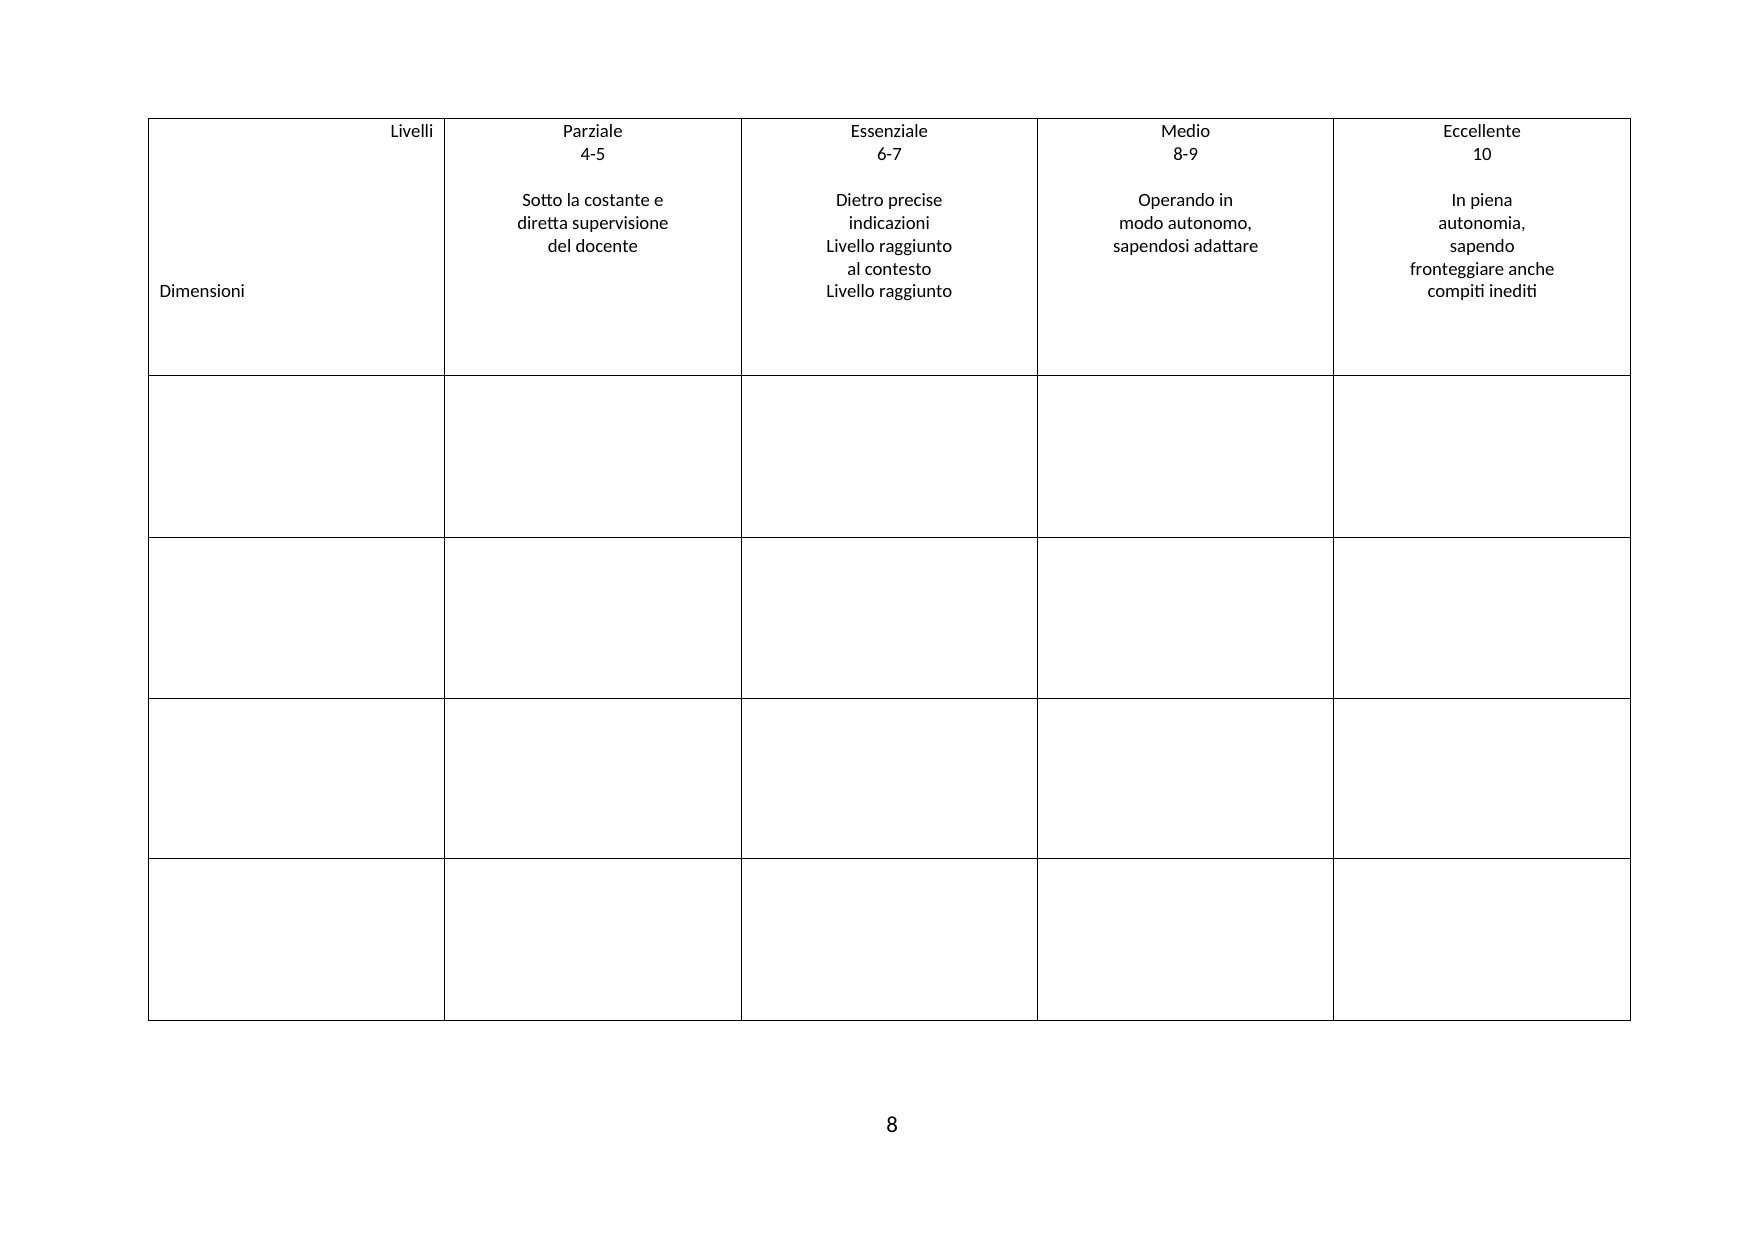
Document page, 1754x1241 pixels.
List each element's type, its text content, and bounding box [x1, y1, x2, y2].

table_cell [445, 376, 741, 537]
table_cell [1334, 859, 1630, 1020]
table_cell [149, 859, 444, 1020]
table_cell [149, 699, 444, 858]
table_cell [445, 538, 741, 697]
table_cell [742, 699, 1037, 858]
table_cell [445, 699, 741, 858]
table_cell [1334, 699, 1630, 858]
table_header Parziale 4-5 Sotto la costante e diretta supervisione del docente [445, 119, 741, 374]
table_cell [1038, 538, 1333, 697]
table_cell [149, 376, 444, 537]
table_cell [1334, 376, 1630, 537]
table_cell [149, 538, 444, 697]
table_header Livelli Dimensioni [149, 119, 444, 374]
table_cell [742, 859, 1037, 1020]
table_cell [1038, 376, 1333, 537]
table_cell [1334, 538, 1630, 697]
table_header Eccellente 10 In piena autonomia, sapendo fronteggiare anche compiti inediti [1334, 119, 1630, 374]
table_header Medio 8-9 Operando in modo autonomo, sapendosi adattare [1038, 119, 1333, 374]
table_cell [445, 859, 741, 1020]
table_cell [1038, 859, 1333, 1020]
table_cell [1038, 699, 1333, 858]
table_cell [742, 376, 1037, 537]
table_cell [742, 538, 1037, 697]
table_header Essenziale 6-7 Dietro precise indicazioni Livello raggiunto al contesto Livello raggiunto [742, 119, 1037, 374]
